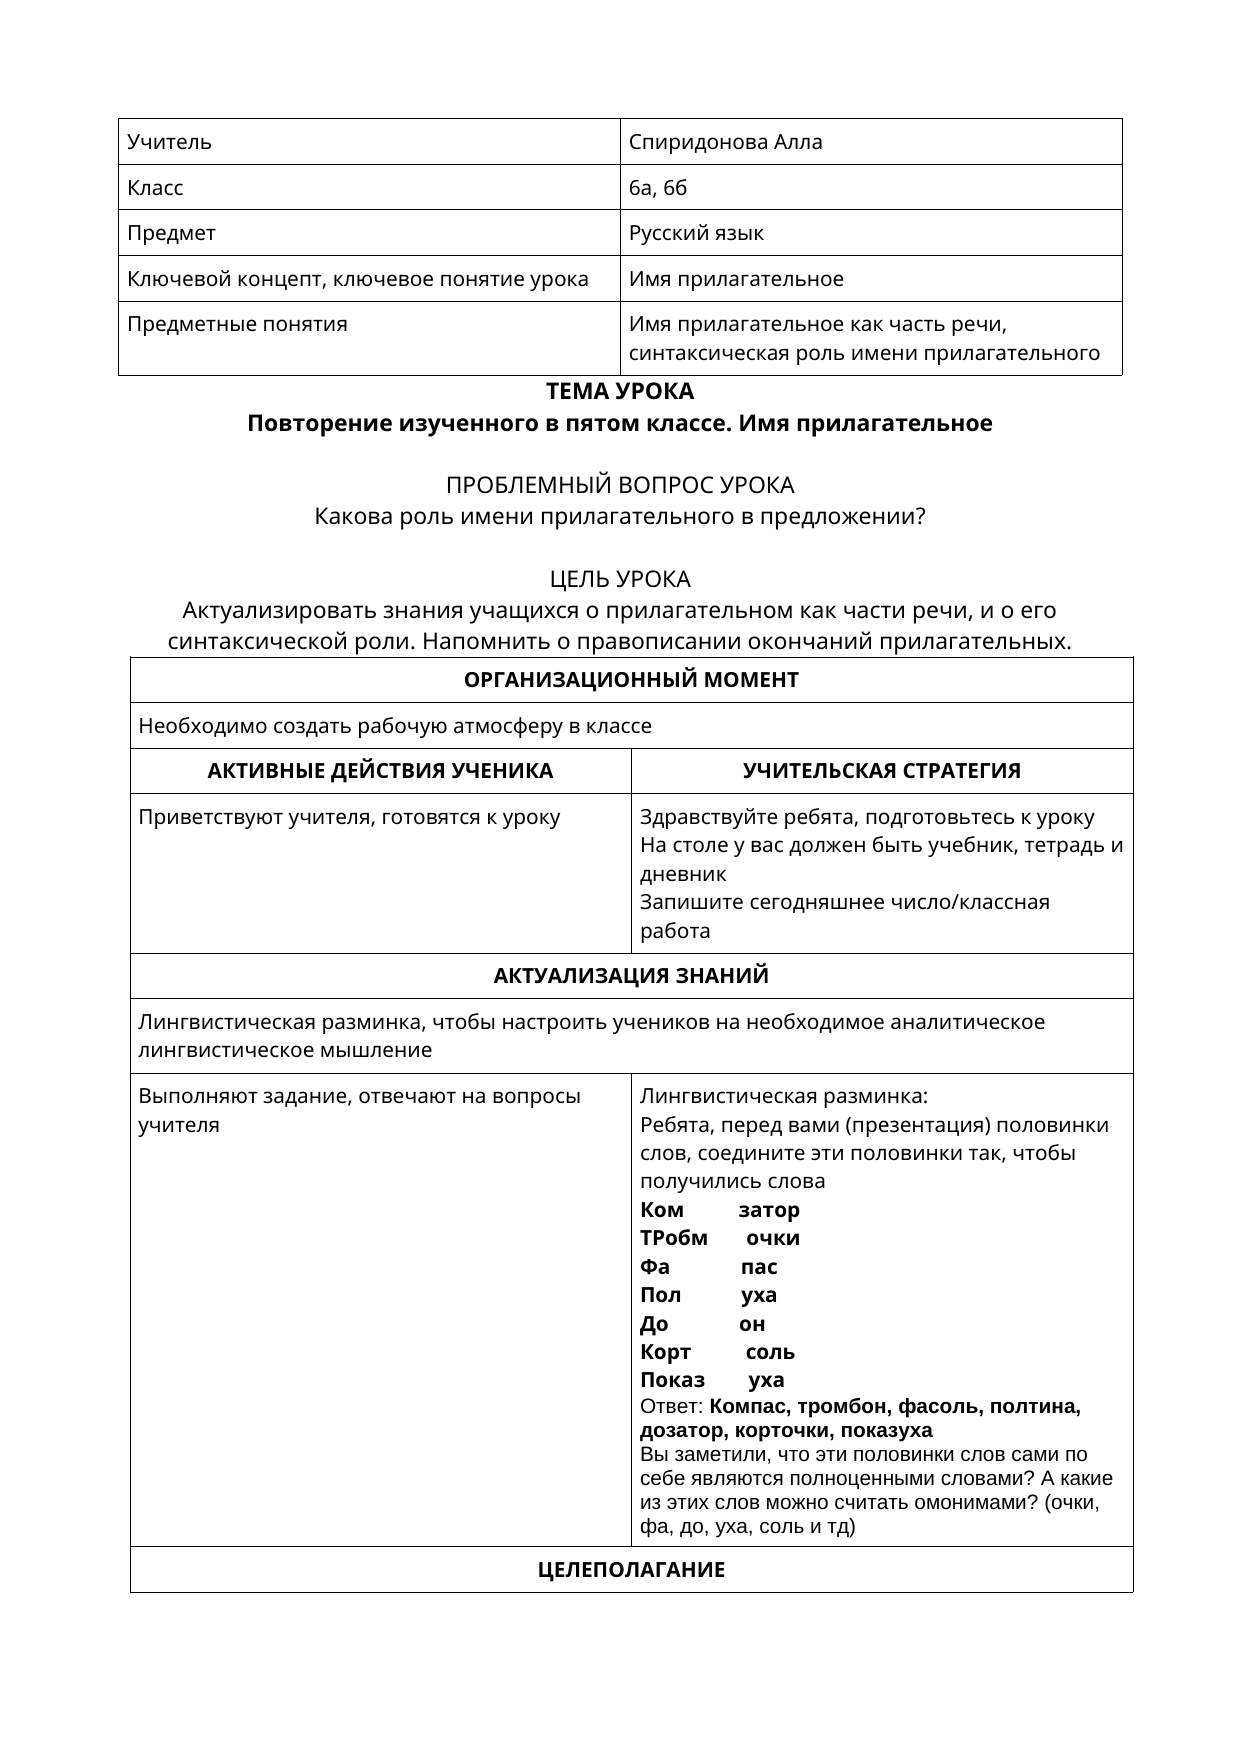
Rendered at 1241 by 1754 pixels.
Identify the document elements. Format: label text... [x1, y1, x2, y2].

table_cell Ключевой концепт, ключевое понятие урока [119, 256, 620, 301]
table_cell Приветствуют учителя, готовятся к уроку [131, 794, 631, 953]
table_cell Класс [119, 165, 620, 209]
table_cell Необходимо создать рабочую атмосферу в классе [131, 703, 1133, 748]
table_cell Предметные понятия [119, 302, 620, 375]
table_cell Здравствуйте ребята, подготовьтесь к уроку На столе у вас должен быть учебник, тетрадь и дневник Запишите сегодняшнее число/классная работа [632, 794, 1133, 953]
table_cell Имя прилагательное как часть речи, синтаксическая роль имени прилагательного [621, 302, 1122, 375]
table_cell Выполняют задание, отвечают на вопросы учителя [131, 1074, 631, 1546]
table_header Спиридонова Алла [621, 119, 1122, 164]
text Повторение изученного в пятом классе. Имя прилагательное [118, 406, 1122, 438]
table_cell АКТИВНЫЕ ДЕЙСТВИЯ УЧЕНИКА [131, 749, 631, 793]
text ТЕМА УРОКА [118, 376, 1122, 406]
table_cell 6а, 6б [621, 165, 1122, 209]
table_cell Лингвистическая разминка, чтобы настроить учеников на необходимое аналитическое лингвистическое мышление [131, 999, 1133, 1072]
table_cell Предмет [119, 210, 620, 255]
table_cell ЦЕЛЕПОЛАГАНИЕ [131, 1547, 1133, 1592]
text ПРОБЛЕМНЫЙ ВОПРОС УРОКА [118, 469, 1122, 500]
table_header Учитель [119, 119, 620, 164]
table_header ОРГАНИЗАЦИОННЫЙ МОМЕНТ [131, 658, 1133, 702]
table_cell Лингвистическая разминка: Ребята, перед вами (презентация) половинки слов, соедините эти половинки так, чтобы получились слова Ком затор ТРобм очки Фа пас Пол уха До он Корт соль Показ уха Ответ: Компас, тромбон, фасоль, полтина, дозатор, корточки, показуха Вы заметили, что эти половинки слов сами по себе являются полноценными словами? А какие из этих слов можно считать омонимами? (очки, фа, до, уха, соль и тд) [632, 1074, 1133, 1546]
text Актуализировать знания учащихся о прилагательном как части речи, и о его синтаксической роли. Напомнить о правописании окончаний прилагательных. [118, 594, 1122, 656]
table_cell АКТУАЛИЗАЦИЯ ЗНАНИЙ [131, 954, 1133, 998]
table_cell Русский язык [621, 210, 1122, 255]
text Какова роль имени прилагательного в предложении? [118, 500, 1122, 531]
table_cell УЧИТЕЛЬСКАЯ СТРАТЕГИЯ [632, 749, 1133, 793]
table_cell Имя прилагательное [621, 256, 1122, 301]
text ЦЕЛЬ УРОКА [118, 563, 1122, 594]
